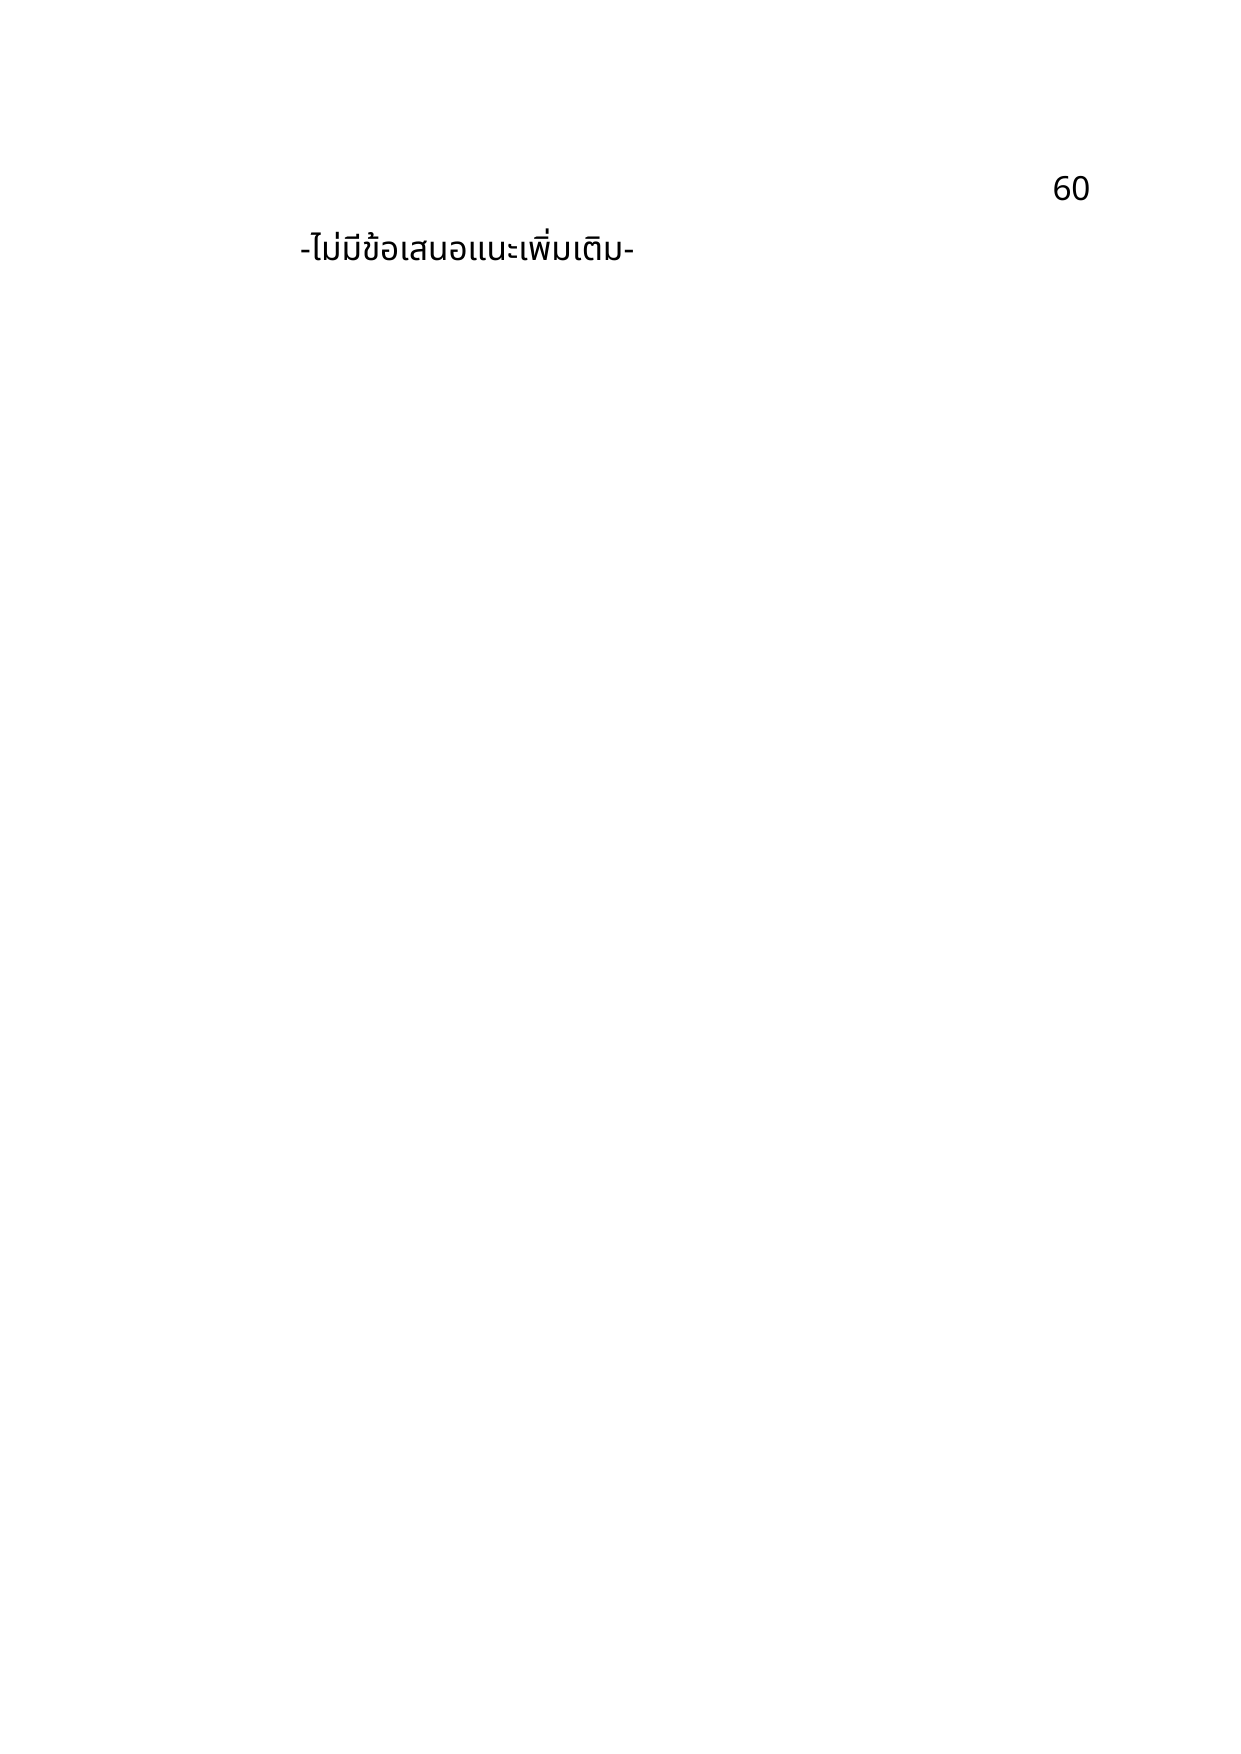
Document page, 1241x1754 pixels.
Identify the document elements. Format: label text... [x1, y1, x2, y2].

text -ไม่มีข้อเสนอแนะเพิ่มเติม- [225, 225, 1090, 276]
